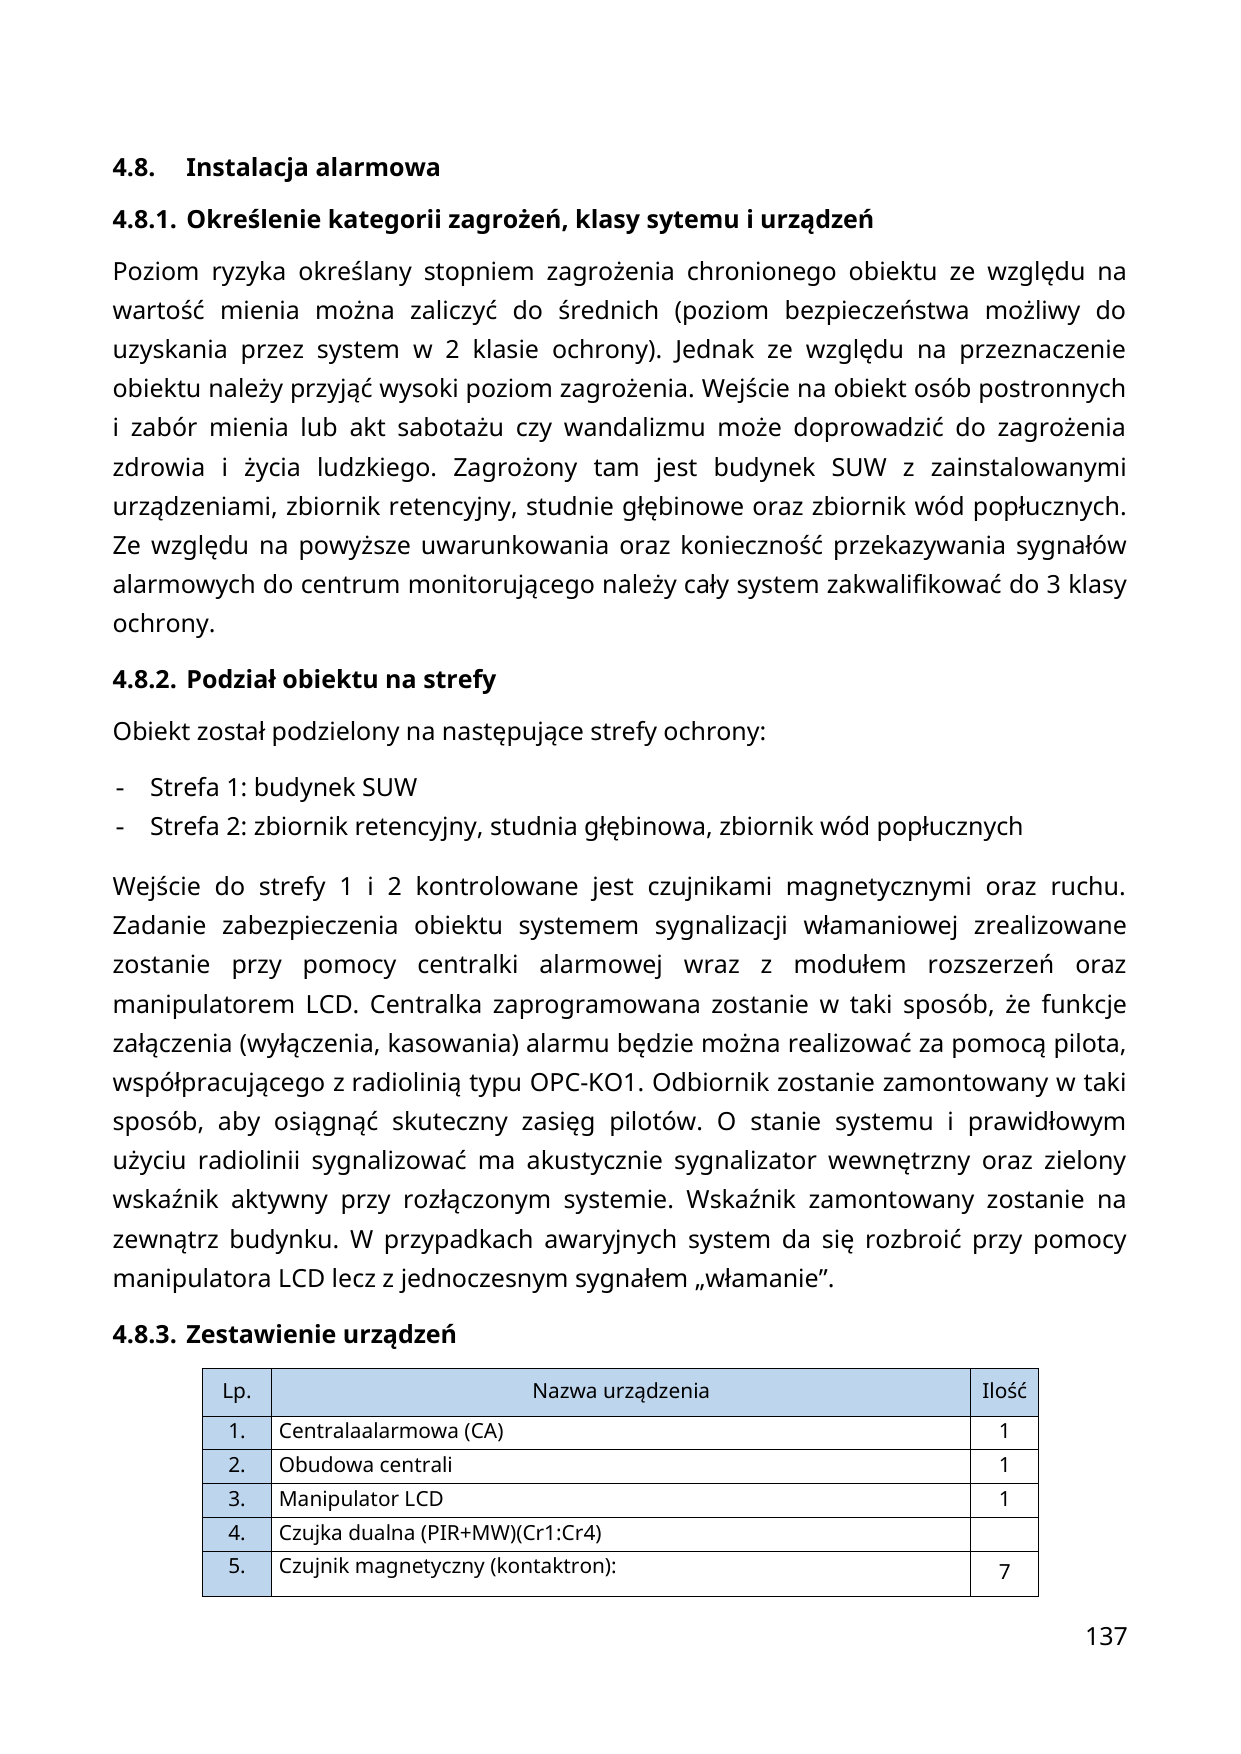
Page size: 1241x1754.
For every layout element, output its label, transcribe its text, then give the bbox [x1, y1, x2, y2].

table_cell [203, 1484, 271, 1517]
text Instalacja alarmowa [112, 150, 1128, 184]
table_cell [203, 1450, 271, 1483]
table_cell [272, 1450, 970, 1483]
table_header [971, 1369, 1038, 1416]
text Obiekt został podzielony na następujące strefy ochrony: [112, 713, 1128, 747]
text Strefa 1: budynek SUW [112, 769, 1128, 803]
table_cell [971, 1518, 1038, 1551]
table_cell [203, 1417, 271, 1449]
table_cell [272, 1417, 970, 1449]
text Zestawienie urządzeń [112, 1316, 1128, 1350]
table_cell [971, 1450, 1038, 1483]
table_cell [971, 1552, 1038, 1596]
text Określenie kategorii zagrożeń, klasy sytemu i urządzeń [112, 202, 1128, 236]
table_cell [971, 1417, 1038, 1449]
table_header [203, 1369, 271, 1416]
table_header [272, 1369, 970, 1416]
text Podział obiektu na strefy [112, 662, 1128, 696]
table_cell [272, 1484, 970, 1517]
text Strefa 2: zbiornik retencyjny, studnia głębinowa, zbiornik wód popłucznych [112, 808, 1128, 843]
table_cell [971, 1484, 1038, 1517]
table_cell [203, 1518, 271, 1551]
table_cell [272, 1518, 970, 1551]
text Wejście do strefy 1 i 2 kontrolowane jest czujnikami magnetycznymi oraz ruchu. Zadanie zabezpieczenia obiektu systemem sygnalizacji włamaniowej zrealizowane zostanie przy pomocy centralki alarmowej wraz z modułem rozszerzeń oraz manipulatorem LCD. Centralka zaprogramowana zostanie w taki sposób, że funkcje załączenia (wyłączenia, kasowania) alarmu będzie można realizować za pomocą pilota, współpracującego z radiolinią typu OPC-KO1. Odbiornik zostanie zamontowany w taki sposób, aby osiągnąć skuteczny zasięg pilotów. O stanie systemu i prawidłowym użyciu radiolinii sygnalizować ma akustycznie sygnalizator wewnętrzny oraz zielony wskaźnik aktywny przy rozłączonym systemie. Wskaźnik zamontowany zostanie na zewnątrz budynku. W przypadkach awaryjnych system da się rozbroić przy pomocy manipulatora LCD lecz z jednoczesnym sygnałem „włamanie”. [112, 869, 1128, 1294]
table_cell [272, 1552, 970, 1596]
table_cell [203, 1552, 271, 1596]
text Poziom ryzyka określany stopniem zagrożenia chronionego obiektu ze względu na wartość mienia można zaliczyć do średnich (poziom bezpieczeństwa możliwy do uzyskania przez system w 2 klasie ochrony). Jednak ze względu na przeznaczenie obiektu należy przyjąć wysoki poziom zagrożenia. Wejście na obiekt osób postronnych i zabór mienia lub akt sabotażu czy wandalizmu może doprowadzić do zagrożenia zdrowia i życia ludzkiego. Zagrożony tam jest budynek SUW z zainstalowanymi urządzeniami, zbiornik retencyjny, studnie głębinowe oraz zbiornik wód popłucznych. Ze względu na powyższe uwarunkowania oraz konieczność przekazywania sygnałów alarmowych do centrum monitorującego należy cały system zakwalifikować do 3 klasy ochrony. [112, 253, 1128, 640]
